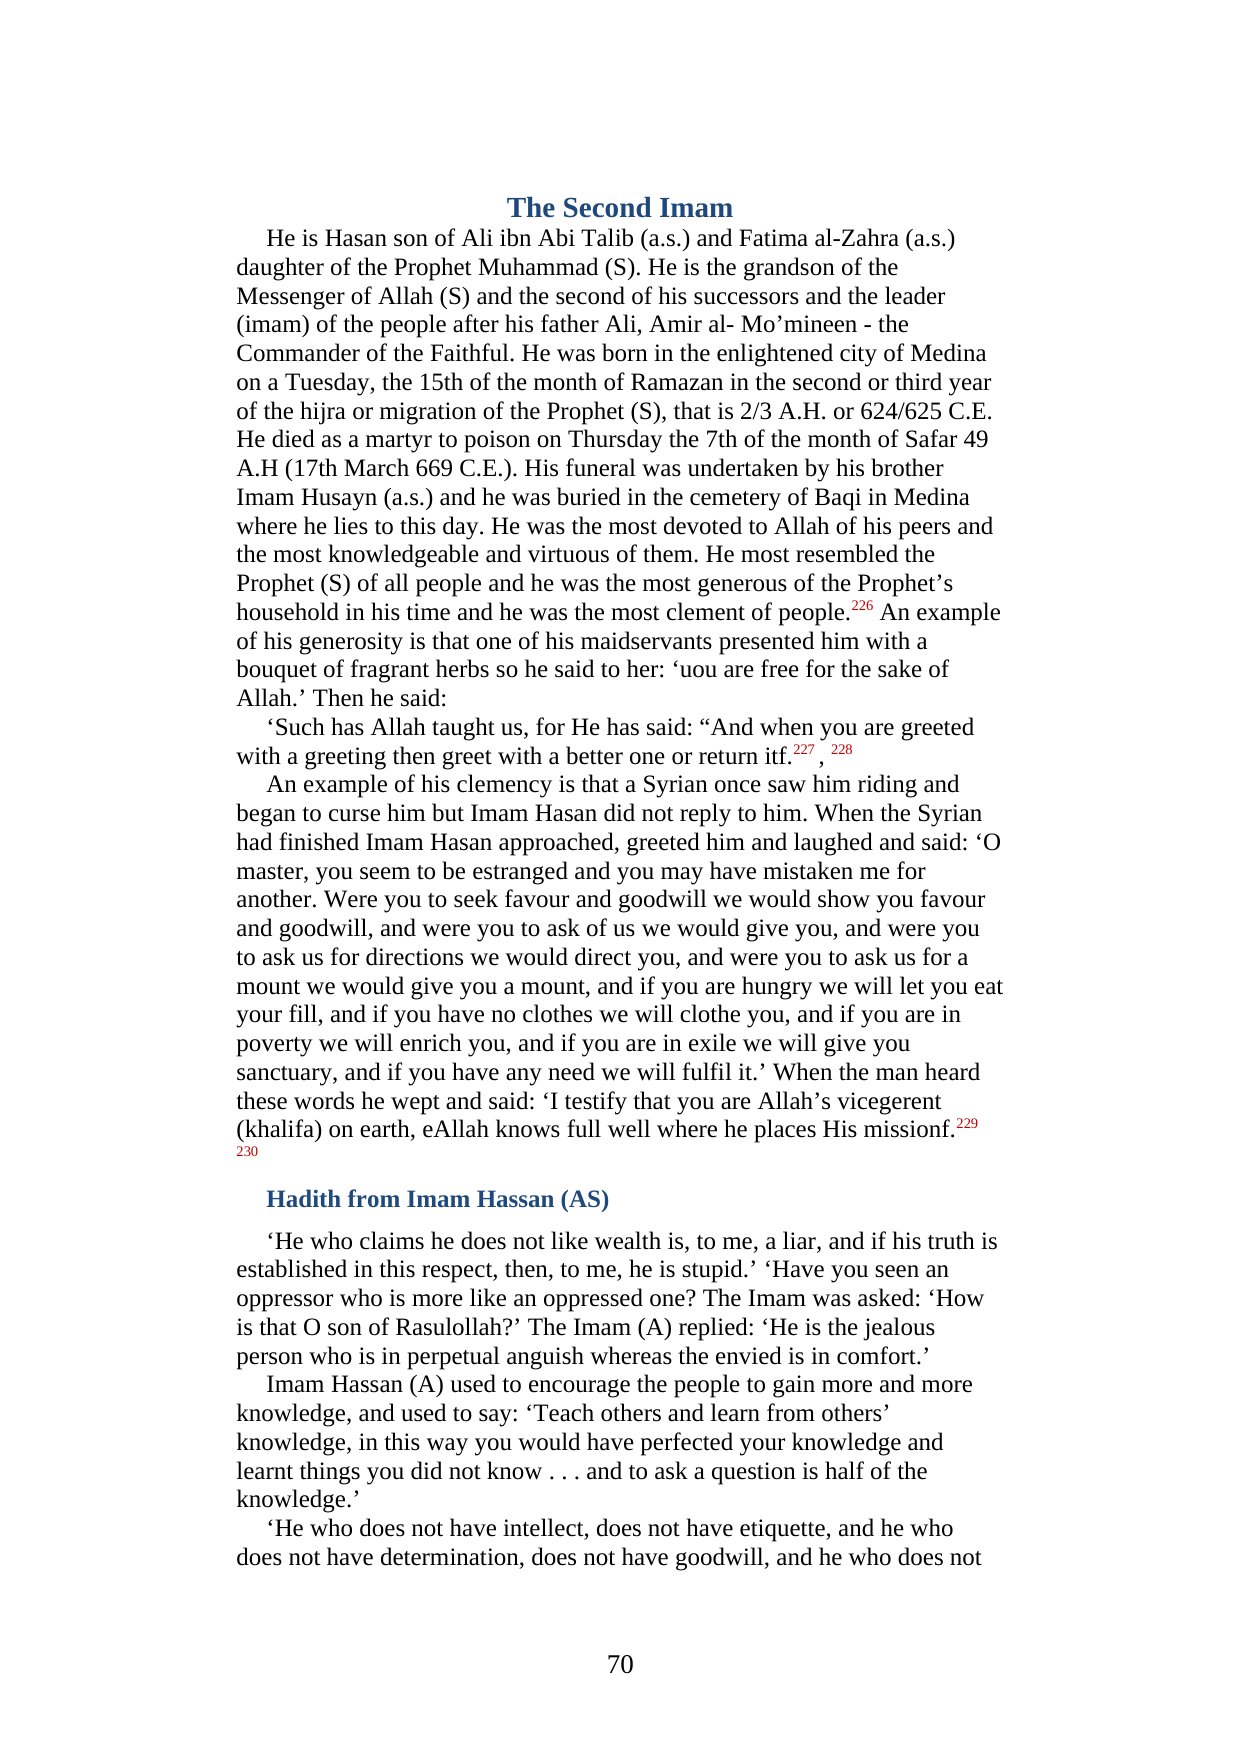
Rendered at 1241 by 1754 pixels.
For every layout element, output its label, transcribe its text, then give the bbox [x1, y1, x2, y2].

text ‘Such has Allah taught us, for He has said: “And when you are greeted with a greeting then greet with a better one or return itf.227 , 228 [236, 712, 1004, 769]
text ‘He who claims he does not like wealth is, to me, a liar, and if his truth is established in this respect, then, to me, he is stupid.’ ‘Have you seen an oppressor who is more like an oppressed one? The Imam was asked: ‘How is that O son of Rasulollah?’ The Imam (A) replied: ‘He is the jealous person who is in perpetual anguish whereas the envied is in comfort.’ [236, 1226, 1004, 1369]
subtitle The Second Imam [236, 190, 1004, 223]
text Imam Hassan (A) used to encourage the people to gain more and more knowledge, and used to say: ‘Teach others and learn from others’ knowledge, in this way you would have perfected your knowledge and learnt things you did not know . . . and to ask a question is half of the knowledge.’ [236, 1369, 1004, 1513]
text He is Hasan son of Ali ibn Abi Talib (a.s.) and Fatima al-Zahra (a.s.) daughter of the Prophet Muhammad (S). He is the grandson of the Messenger of Allah (S) and the second of his successors and the leader (imam) of the people after his father Ali, Amir al- Mo’mineen - the Commander of the Faithful. He was born in the enlightened city of Medina on a Tuesday, the 15th of the month of Ramazan in the second or third year of the hijra or migration of the Prophet (S), that is 2/3 A.H. or 624/625 C.E. He died as a martyr to poison on Thursday the 7th of the month of Safar 49 A.H (17th March 669 C.E.). His funeral was undertaken by his brother Imam Husayn (a.s.) and he was buried in the cemetery of Baqi in Medina where he lies to this day. He was the most devoted to Allah of his peers and the most knowledgeable and virtuous of them. He most resembled the Prophet (S) of all people and he was the most generous of the Prophet’s household in his time and he was the most clement of people.226 An example of his generosity is that one of his maidservants presented him with a bouquet of fragrant herbs so he said to her: ‘uou are free for the sake of Allah.’ Then he said: [236, 223, 1004, 712]
subtitle Hadith from Imam Hassan (AS) [236, 1184, 1004, 1213]
text An example of his clemency is that a Syrian once saw him riding and began to curse him but Imam Hasan did not reply to him. When the Syrian had finished Imam Hasan approached, greeted him and laughed and said: ‘O master, you seem to be estranged and you may have mistaken me for another. Were you to seek favour and goodwill we would show you favour and goodwill, and were you to ask of us we would give you, and were you to ask us for directions we would direct you, and were you to ask us for a mount we would give you a mount, and if you are hungry we will let you eat your fill, and if you have no clothes we will clothe you, and if you are in poverty we will enrich you, and if you are in exile we will give you sanctuary, and if you have any need we will fulfil it.’ When the man heard these words he wept and said: ‘I testify that you are Allah’s vicegerent (khalifa) on earth, eAllah knows full well where he places His missionf.229 230 [236, 769, 1004, 1172]
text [236, 1513, 1004, 1571]
